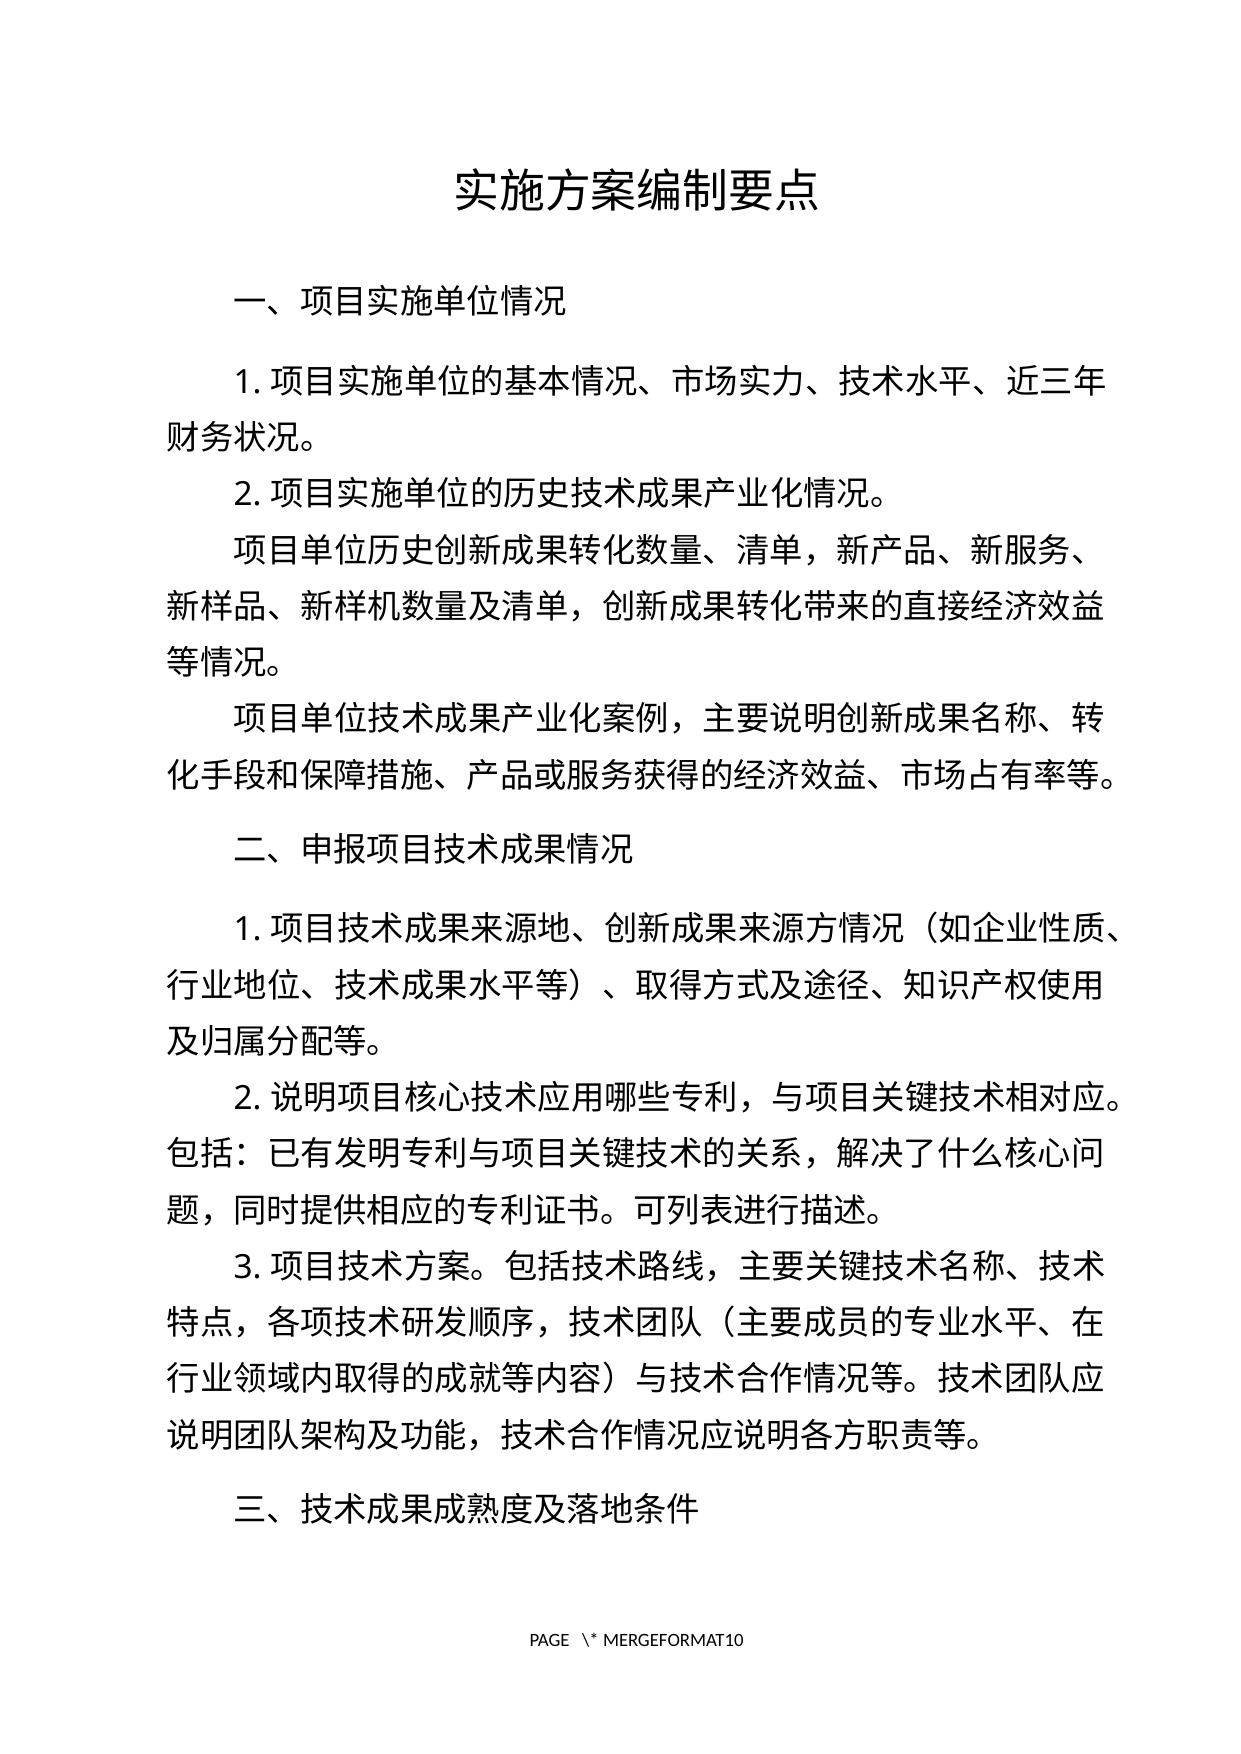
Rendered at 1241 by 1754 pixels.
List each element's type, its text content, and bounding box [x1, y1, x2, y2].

text 项目单位技术成果产业化案例，主要说明创新成果名称、转化手段和保障措施、产品或服务获得的经济效益、市场占有率等。 [167, 686, 1106, 798]
text 3. 项目技术方案。包括技术路线，主要关键技术名称、技术特点，各项技术研发顺序，技术团队（主要成员的专业水平、在行业领域内取得的成就等内容）与技术合作情况等。技术团队应说明团队架构及功能，技术合作情况应说明各方职责等。 [167, 1233, 1106, 1458]
text 二、申报项目技术成果情况 [167, 814, 1106, 879]
text 1. 项目技术成果来源地、创新成果来源方情况（如企业性质、行业地位、技术成果水平等）、取得方式及途径、知识产权使用及归属分配等。 [167, 896, 1106, 1064]
text 2. 说明项目核心技术应用哪些专利，与项目关键技术相对应。包括：已有发明专利与项目关键技术的关系，解决了什么核心问题，同时提供相应的专利证书。可列表进行描述。 [167, 1064, 1106, 1233]
text 三、技术成果成熟度及落地条件 [167, 1474, 1106, 1539]
text 2. 项目实施单位的历史技术成果产业化情况。 [167, 461, 1106, 517]
text 实施方案编制要点 [167, 162, 1106, 218]
text 1. 项目实施单位的基本情况、市场实力、技术水平、近三年财务状况。 [167, 348, 1106, 461]
text 一、项目实施单位情况 [167, 267, 1106, 332]
text 项目单位历史创新成果转化数量、清单，新产品、新服务、新样品、新样机数量及清单，创新成果转化带来的直接经济效益等情况。 [167, 517, 1106, 686]
